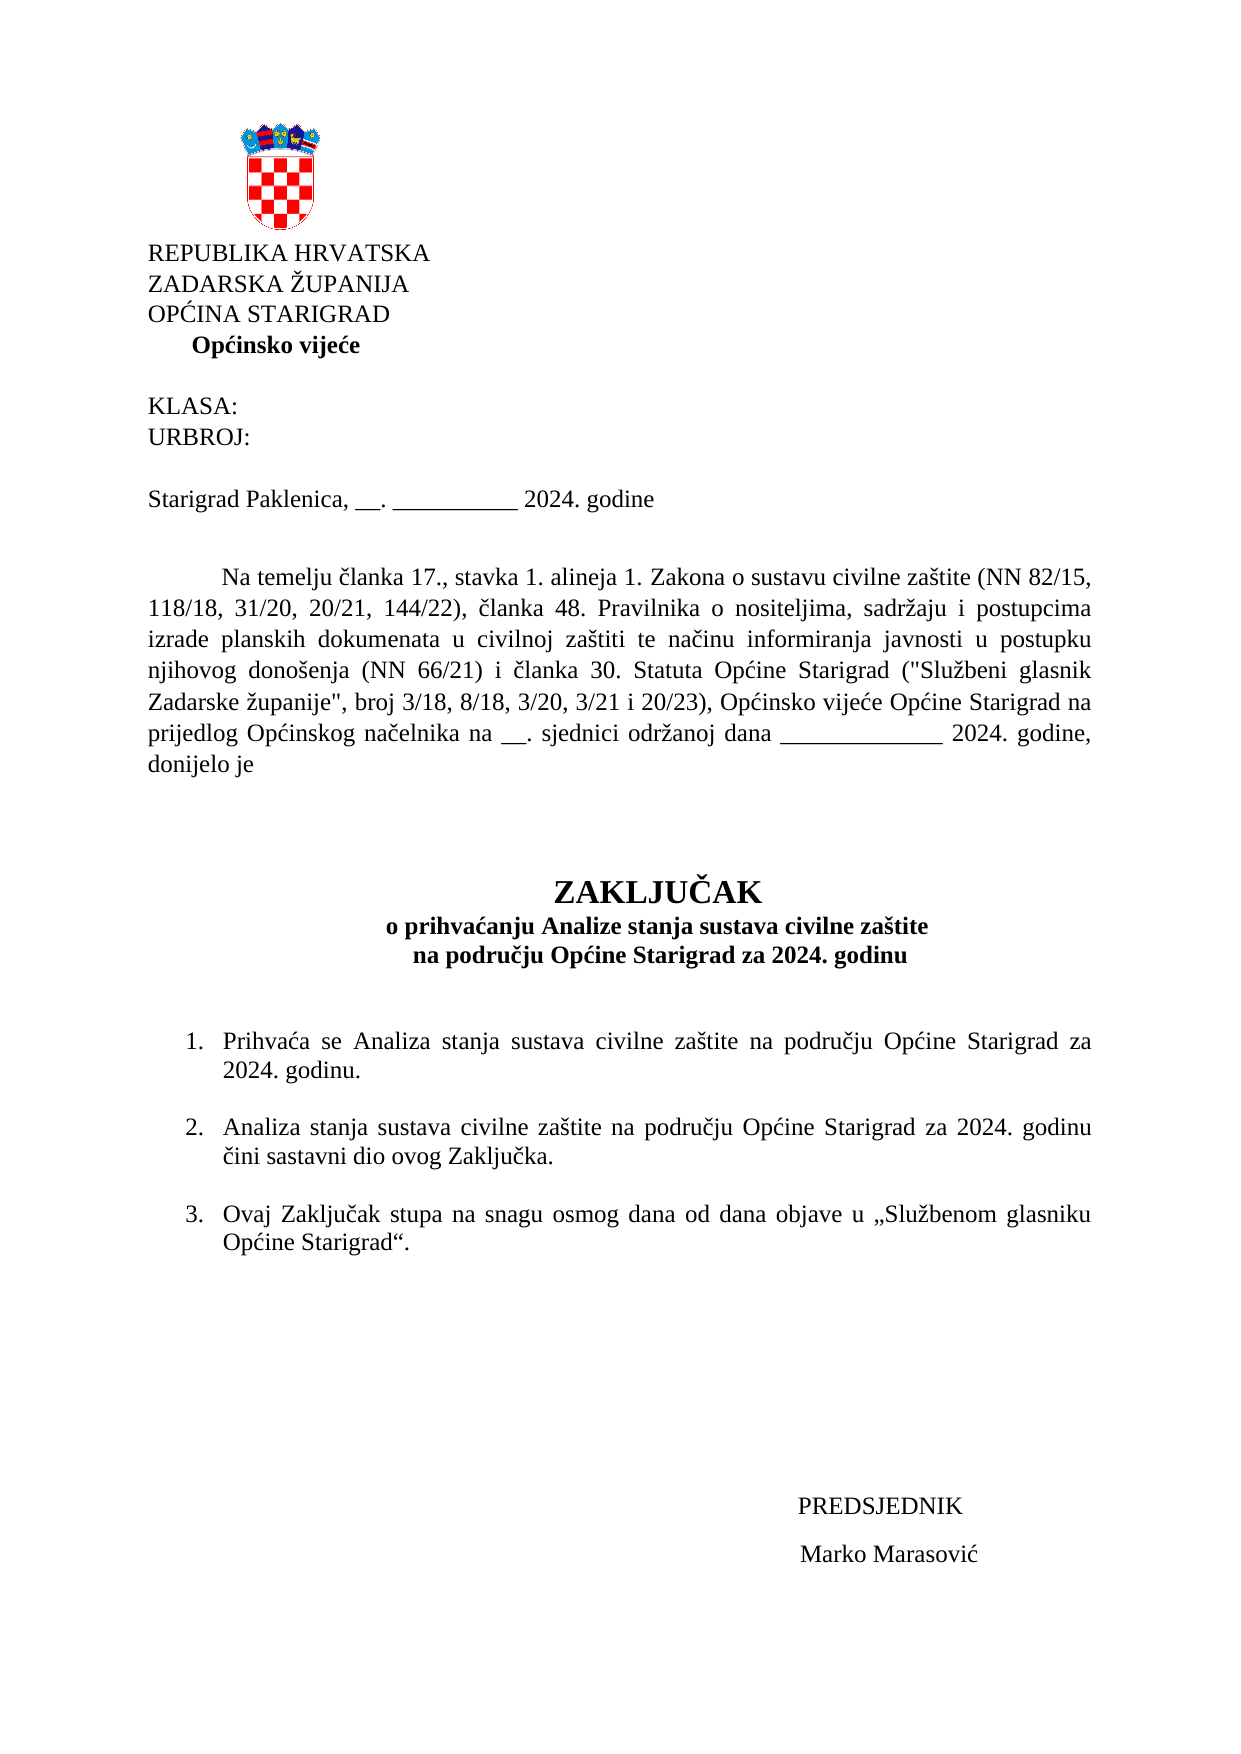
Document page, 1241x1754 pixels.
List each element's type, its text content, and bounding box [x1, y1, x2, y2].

list Analiza stanja sustava civilne zaštite na području Općine Starigrad za 2024. godinu čini sastavni dio ovog Zaključka. [185, 1112, 1093, 1170]
list Ovaj Zaključak stupa na snagu osmog dana od dana objave u „Službenom glasniku Općine Starigrad“. [185, 1199, 1093, 1256]
text ZAKLJUČAK [148, 873, 1093, 911]
text Marko Marasović [148, 1539, 1093, 1568]
text OPĆINA STARIGRAD [148, 299, 1093, 328]
text REPUBLIKA HRVATSKA [148, 238, 1093, 267]
list Prihvaća se Analiza stanja sustava civilne zaštite na području Općine Starigrad za 2024. godinu. [185, 1026, 1093, 1084]
text Općinsko vijeće [148, 330, 1093, 359]
picture [240, 122, 321, 230]
text na području Općine Starigrad za 2024. godinu [221, 940, 1093, 969]
text Na temelju članka 17., stavka 1. alineja 1. Zakona o sustavu civilne zaštite (NN 82/15, 118/18, 31/20, 20/21, 144/22), članka 48. Pravilnika o nositeljima, sadržaju i postupcima izrade planskih dokumenata u civilnoj zaštiti te načinu informiranja javnosti u postupku njihovog donošenja (NN 66/21) i članka 30. Statuta Općine Starigrad ("Službeni glasnik Zadarske županije", broj 3/18, 8/18, 3/20, 3/21 i 20/23), Općinsko vijeće Općine Starigrad na prijedlog Općinskog načelnika na __. sjednici održanoj dana _____________ 2024. godine, donijelo je [148, 562, 1093, 777]
text URBROJ: [148, 422, 1093, 451]
text PREDSJEDNIK [148, 1491, 1093, 1520]
text KLASA: [148, 391, 1093, 420]
text o prihvaćanju Analize stanja sustava civilne zaštite [221, 911, 1093, 940]
text ZADARSKA ŽUPANIJA [148, 269, 1093, 297]
text Starigrad Paklenica, __. __________ 2024. godine [148, 484, 1093, 513]
